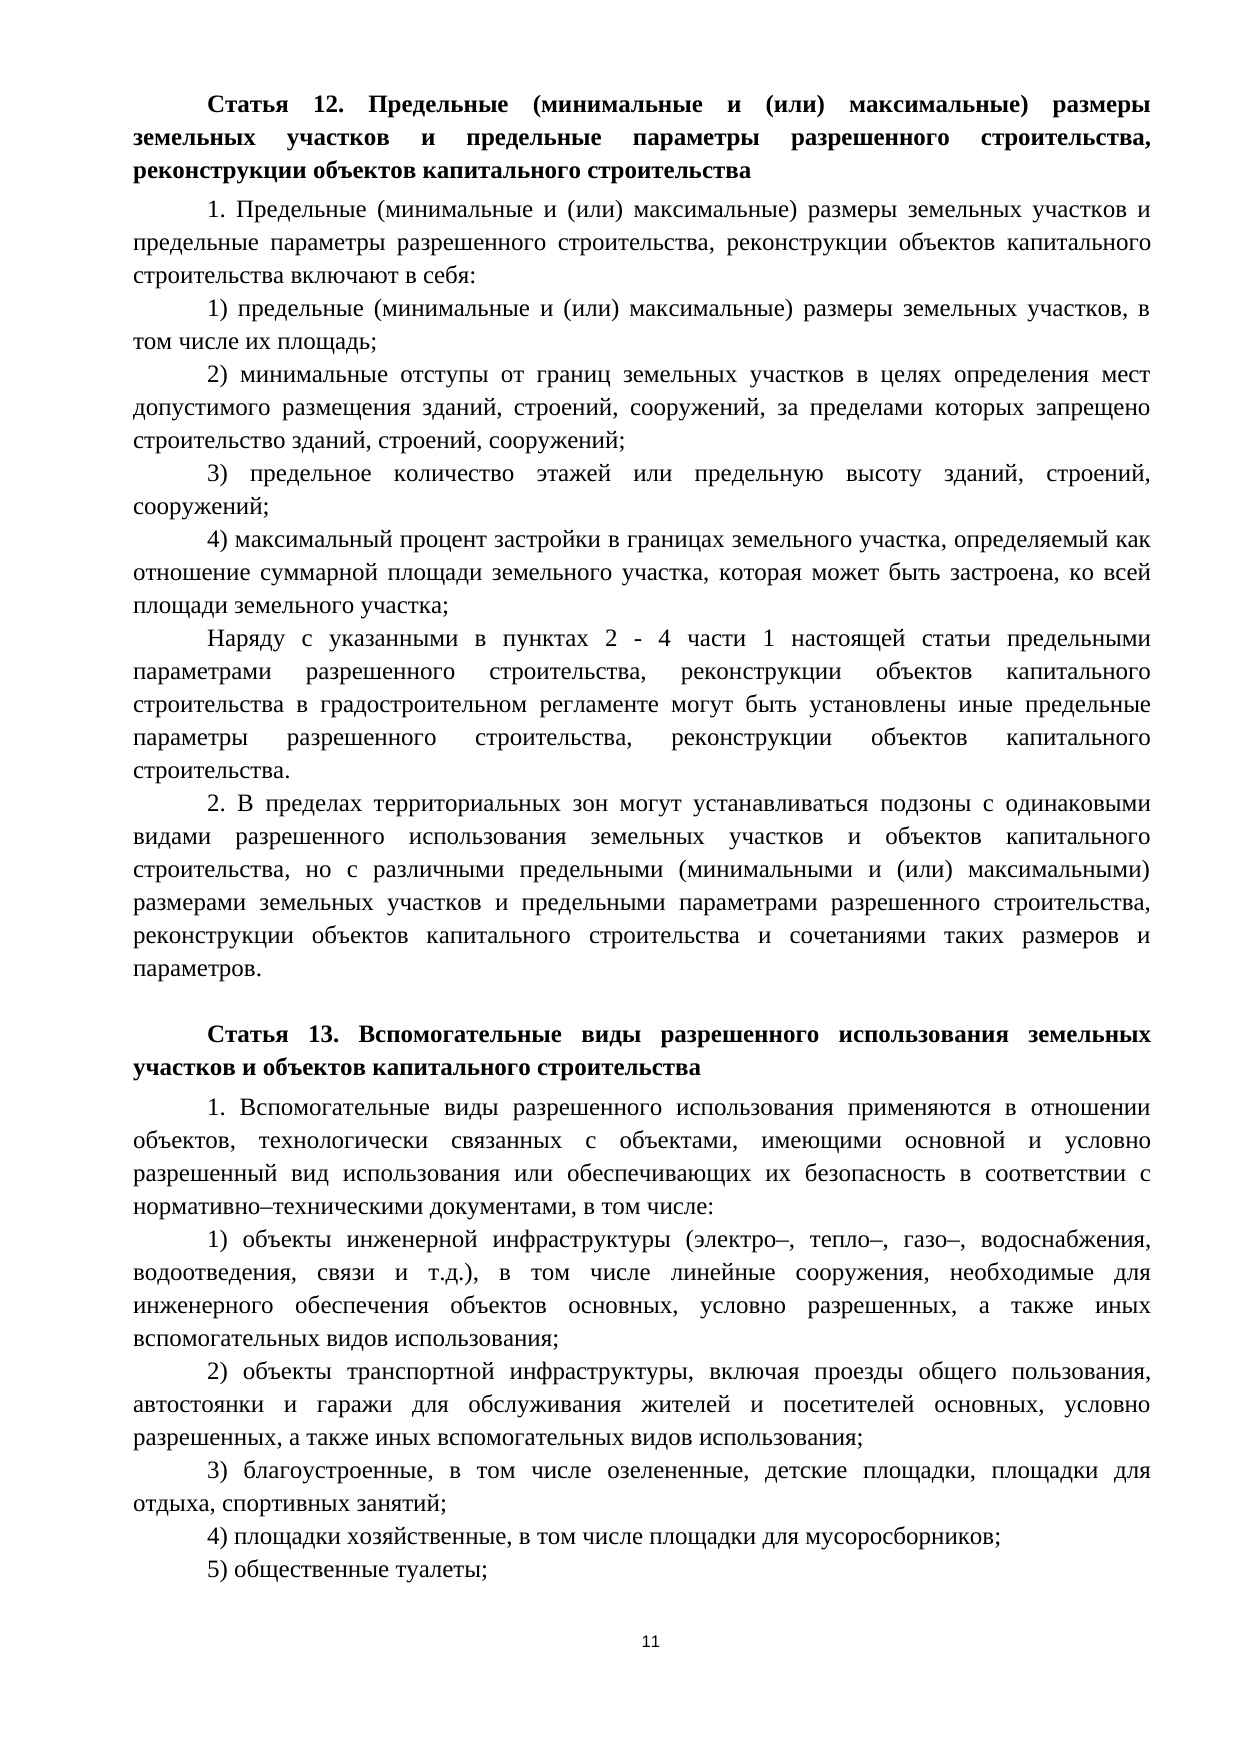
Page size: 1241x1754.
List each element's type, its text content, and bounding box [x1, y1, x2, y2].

text 1. Вспомогательные виды разрешенного использования применяются в отношении объектов, технологически связанных с объектами, имеющими основной и условно разрешенный вид использования или обеспечивающих их безопасность в соответствии с нормативно–техническими документами, в том числе: [133, 1092, 1152, 1219]
subtitle Статья 13. Вспомогательные виды разрешенного использования земельных участков и объектов капитального строительства [133, 1019, 1152, 1081]
text 4) максимальный процент застройки в границах земельного участка, определяемый как отношение суммарной площади земельного участка, которая может быть застроена, ко всей площади земельного участка; [133, 524, 1152, 619]
text 2) минимальные отступы от границ земельных участков в целях определения мест допустимого размещения зданий, строений, сооружений, за пределами которых запрещено строительство зданий, строений, сооружений; [133, 359, 1152, 454]
text 3) предельное количество этажей или предельную высоту зданий, строений, сооружений; [133, 458, 1152, 520]
subtitle Статья 12. Предельные (минимальные и (или) максимальные) размеры земельных участков и предельные параметры разрешенного строительства, реконструкции объектов капитального строительства [133, 89, 1152, 183]
text 1) объекты инженерной инфраструктуры (электро–, тепло–, газо–, водоснабжения, водоотведения, связи и т.д.), в том числе линейные сооружения, необходимые для инженерного обеспечения объектов основных, условно разрешенных, а также иных вспомогательных видов использования; [133, 1224, 1152, 1352]
text 3) благоустроенные, в том числе озелененные, детские площадки, площадки для отдыха, спортивных занятий; [133, 1455, 1152, 1517]
text Наряду с указанными в пунктах 2 - 4 части 1 настоящей статьи предельными параметрами разрешенного строительства, реконструкции объектов капитального строительства в градостроительном регламенте могут быть установлены иные предельные параметры разрешенного строительства, реконструкции объектов капитального строительства. [133, 623, 1152, 784]
text 1) предельные (минимальные и (или) максимальные) размеры земельных участков, в том числе их площадь; [133, 293, 1152, 355]
text 2) объекты транспортной инфраструктуры, включая проезды общего пользования, автостоянки и гаражи для обслуживания жителей и посетителей основных, условно разрешенных, а также иных вспомогательных видов использования; [133, 1356, 1152, 1451]
text 5) общественные туалеты; [133, 1554, 1152, 1583]
text 1. Предельные (минимальные и (или) максимальные) размеры земельных участков и предельные параметры разрешенного строительства, реконструкции объектов капитального строительства включают в себя: [133, 194, 1152, 289]
text 4) площадки хозяйственные, в том числе площадки для мусоросборников; [133, 1521, 1152, 1550]
text 2. В пределах территориальных зон могут устанавливаться подзоны с одинаковыми видами разрешенного использования земельных участков и объектов капитального строительства, но с различными предельными (минимальными и (или) максимальными) размерами земельных участков и предельными параметрами разрешенного строительства, реконструкции объектов капитального строительства и сочетаниями таких размеров и параметров. [133, 788, 1152, 982]
